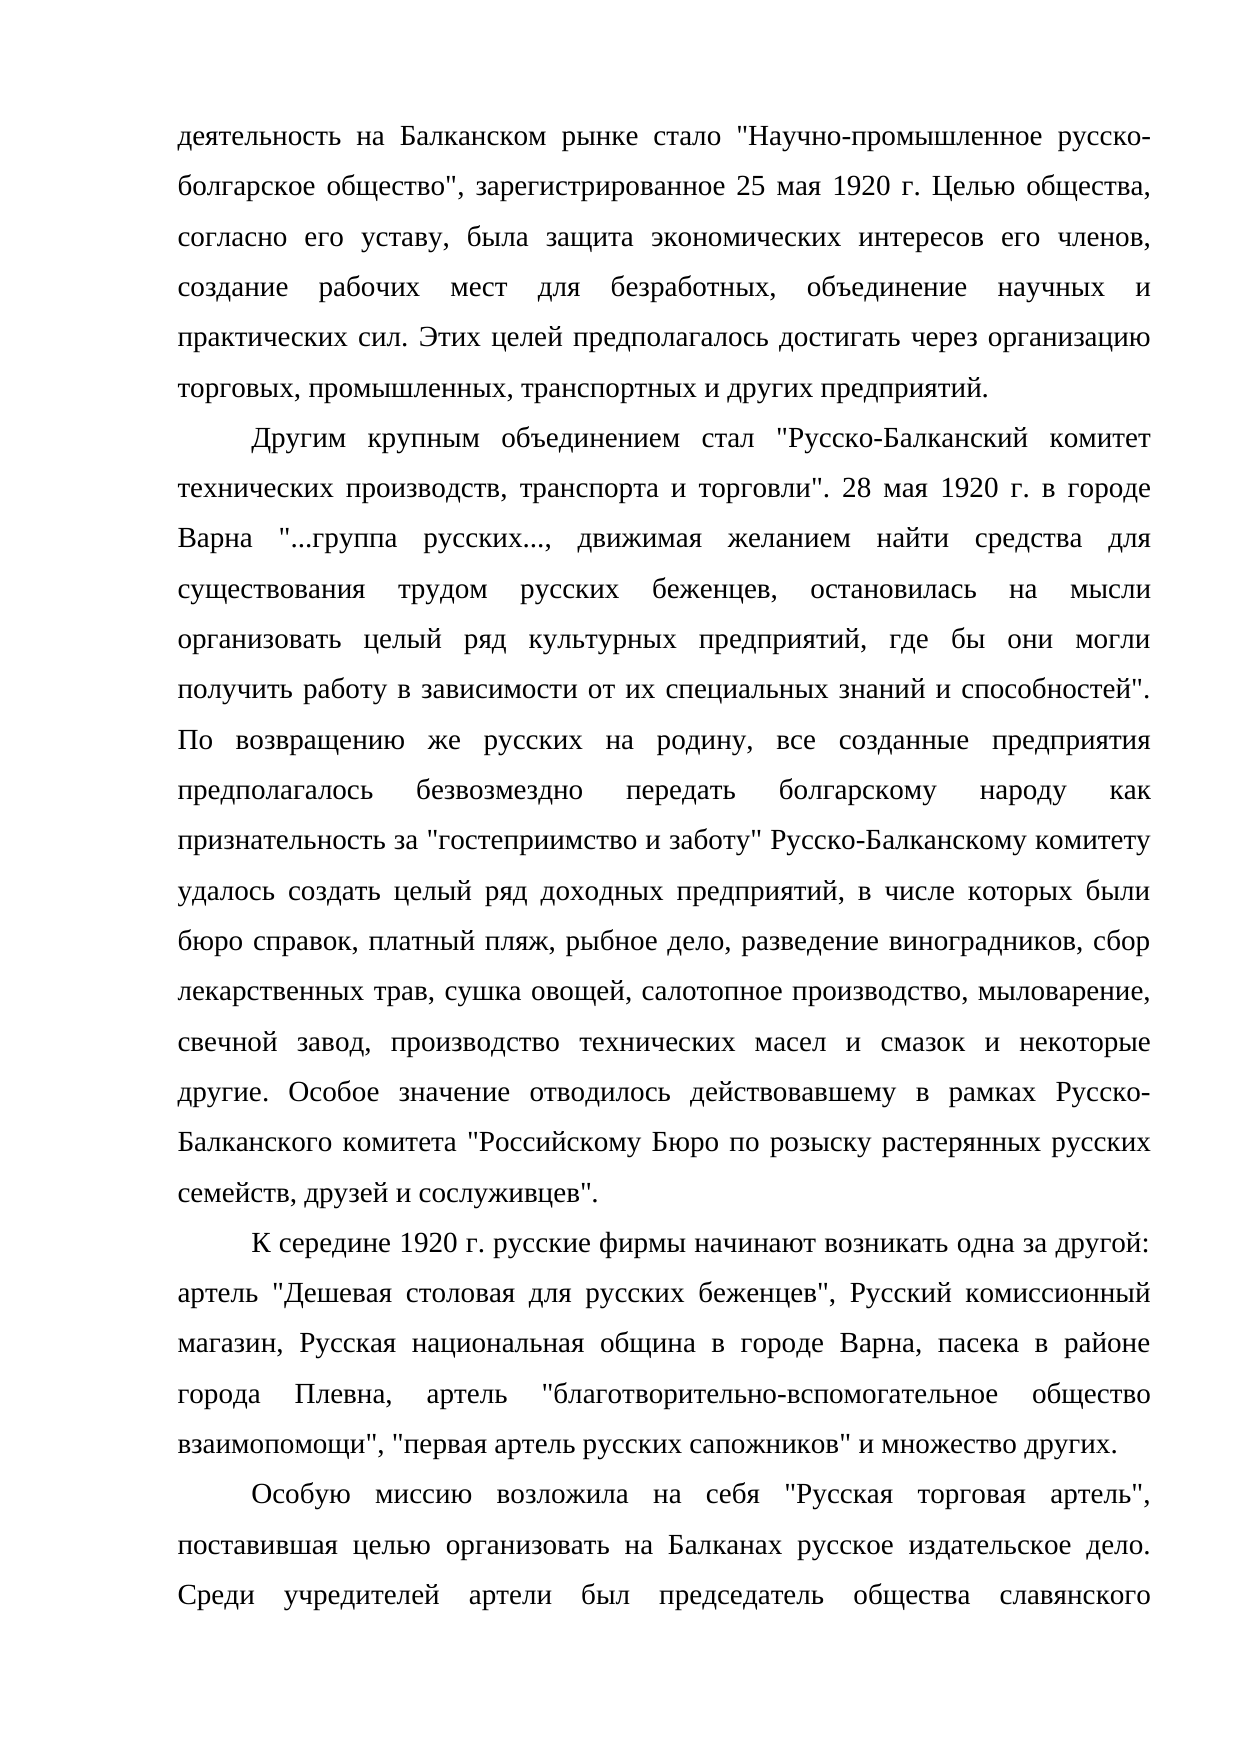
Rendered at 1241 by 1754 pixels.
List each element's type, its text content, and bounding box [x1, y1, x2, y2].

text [177, 1477, 1152, 1611]
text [177, 118, 1152, 403]
text Другим крупным объединением стал "Русско-Балканский комитет технических производств, транспорта и торговли". 28 мая 1920 г. в городе Варна "...группа русских..., движимая желанием найти средства для существования трудом русских беженцев, остановилась на мысли организовать целый ряд культурных предприятий, где бы они могли получить работу в зависимости от их специальных знаний и способностей". По возвращению же русских на родину, все созданные предприятия предполагалось безвозмездно передать болгарскому народу как признательность за "гостеприимство и заботу" Русско-Балканскому комитету удалось создать целый ряд доходных предприятий, в числе которых были бюро справок, платный пляж, рыбное дело, разведение виноградников, сбор лекарственных трав, сушка овощей, салотопное производство, мыловарение, свечной завод, производство технических масел и смазок и некоторые другие. Особое значение отводилось действовавшему в рамках Русско-Балканского комитета "Российскому Бюро по розыску растерянных русских семейств, друзей и сослуживцев". [177, 420, 1152, 1208]
text К середине 1920 г. русские фирмы начинают возникать одна за другой: артель "Дешевая столовая для русских беженцев", Русский комиссионный магазин, Русская национальная община в городе Варна, пасека в районе города Плевна, артель "благотворительно-вспомогательное общество взаимопомощи", "первая артель русских сапожников" и множество других. [177, 1225, 1152, 1460]
